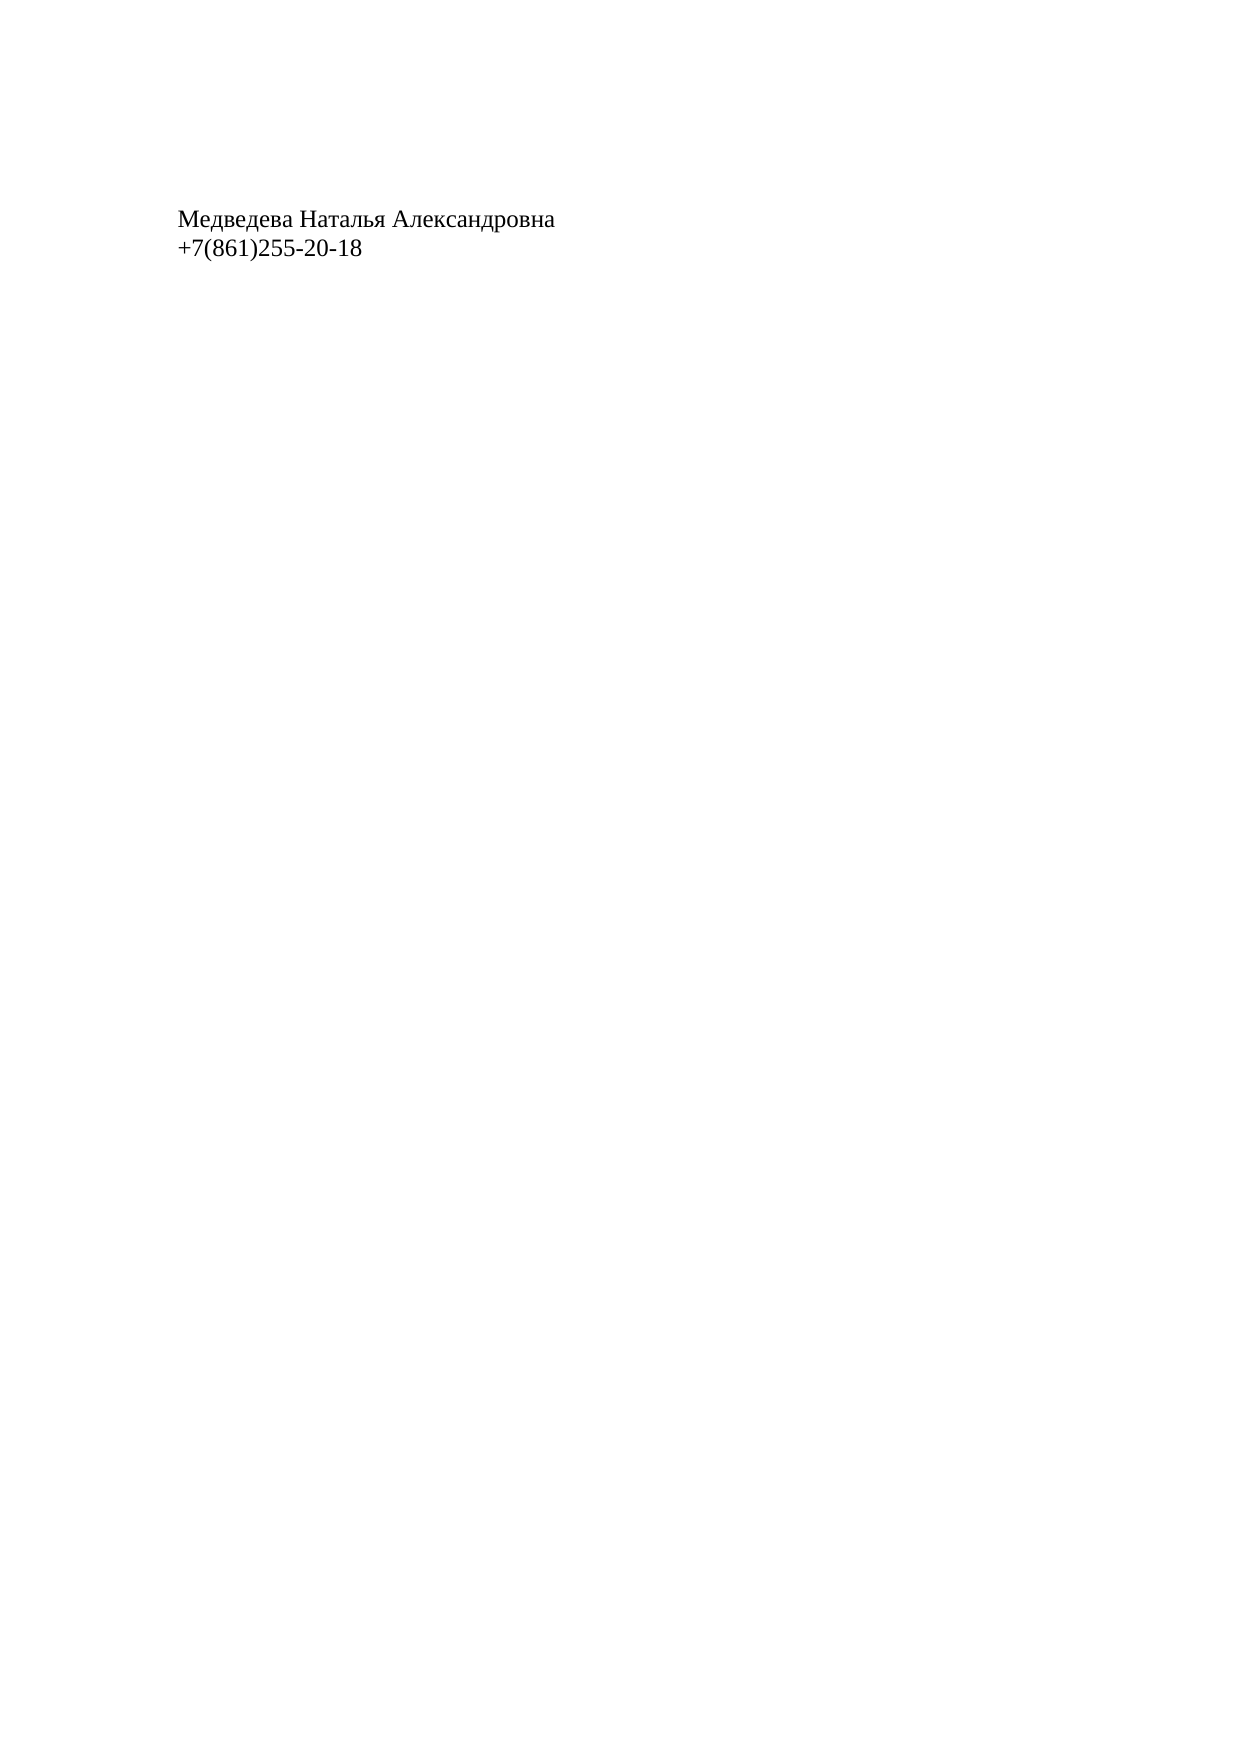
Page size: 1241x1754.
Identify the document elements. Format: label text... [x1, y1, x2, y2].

text Медведева Наталья Александровна [177, 204, 1152, 233]
text +7(861)255-20-18 [177, 233, 1152, 262]
